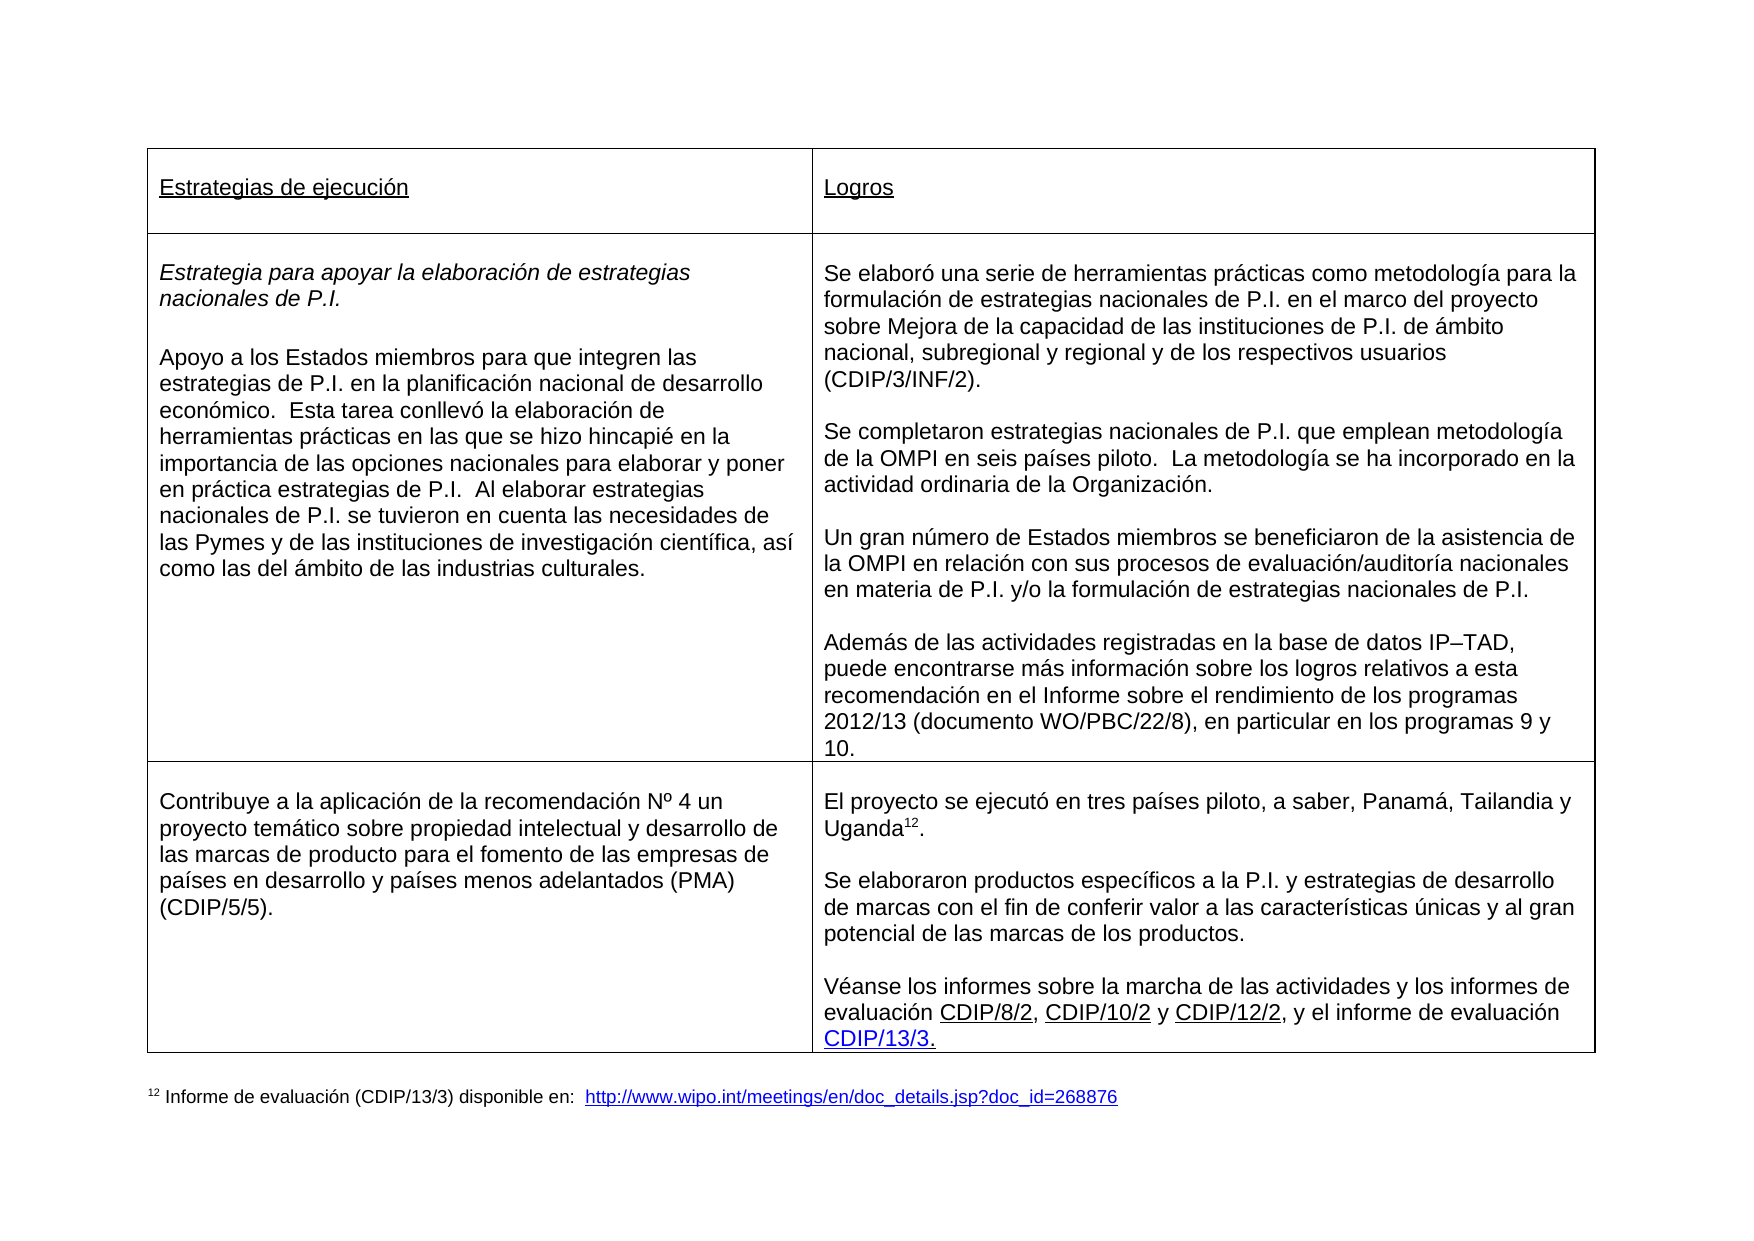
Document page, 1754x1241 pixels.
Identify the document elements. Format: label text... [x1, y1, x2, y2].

table_header Estrategias de ejecución [148, 149, 812, 233]
table_cell Contribuye a la aplicación de la recomendación Nº 4 un proyecto temático sobre propiedad intelectual y desarrollo de las marcas de producto para el fomento de las empresas de países en desarrollo y países menos adelantados (PMA) (CDIP/5/5). [148, 762, 812, 1052]
table_cell Se elaboró una serie de herramientas prácticas como metodología para la formulación de estrategias nacionales de P.I. en el marco del proyecto sobre Mejora de la capacidad de las instituciones de P.I. de ámbito nacional, subregional y regional y de los respectivos usuarios (CDIP/3/INF/2). Se completaron estrategias nacionales de P.I. que emplean metodología de la OMPI en seis países piloto. La metodología se ha incorporado en la actividad ordinaria de la Organización. Un gran número de Estados miembros se beneficiaron de la asistencia de la OMPI en relación con sus procesos de evaluación/auditoría nacionales en materia de P.I. y/o la formulación de estrategias nacionales de P.I. Además de las actividades registradas en la base de datos IP–TAD, puede encontrarse más información sobre los logros relativos a esta recomendación en el Informe sobre el rendimiento de los programas 2012/13 (documento WO/PBC/22/8), en particular en los programas 9 y 10. [813, 234, 1594, 761]
table_header Logros [813, 149, 1594, 233]
table_cell El proyecto se ejecutó en tres países piloto, a saber, Panamá, Tailandia y Uganda. Se elaboraron productos específicos a la P.I. y estrategias de desarrollo de marcas con el fin de conferir valor a las características únicas y al gran potencial de las marcas de los productos. Véanse los informes sobre la marcha de las actividades y los informes de evaluación CDIP/8/2, CDIP/10/2 y CDIP/12/2, y el informe de evaluación CDIP/13/3. [813, 762, 1594, 1052]
table_cell Estrategia para apoyar la elaboración de estrategias nacionales de P.I. Apoyo a los Estados miembros para que integren las estrategias de P.I. en la planificación nacional de desarrollo económico. Esta tarea conllevó la elaboración de herramientas prácticas en las que se hizo hincapié en la importancia de las opciones nacionales para elaborar y poner en práctica estrategias de P.I. Al elaborar estrategias nacionales de P.I. se tuvieron en cuenta las necesidades de las Pymes y de las instituciones de investigación científica, así como las del ámbito de las industrias culturales. [148, 234, 812, 761]
